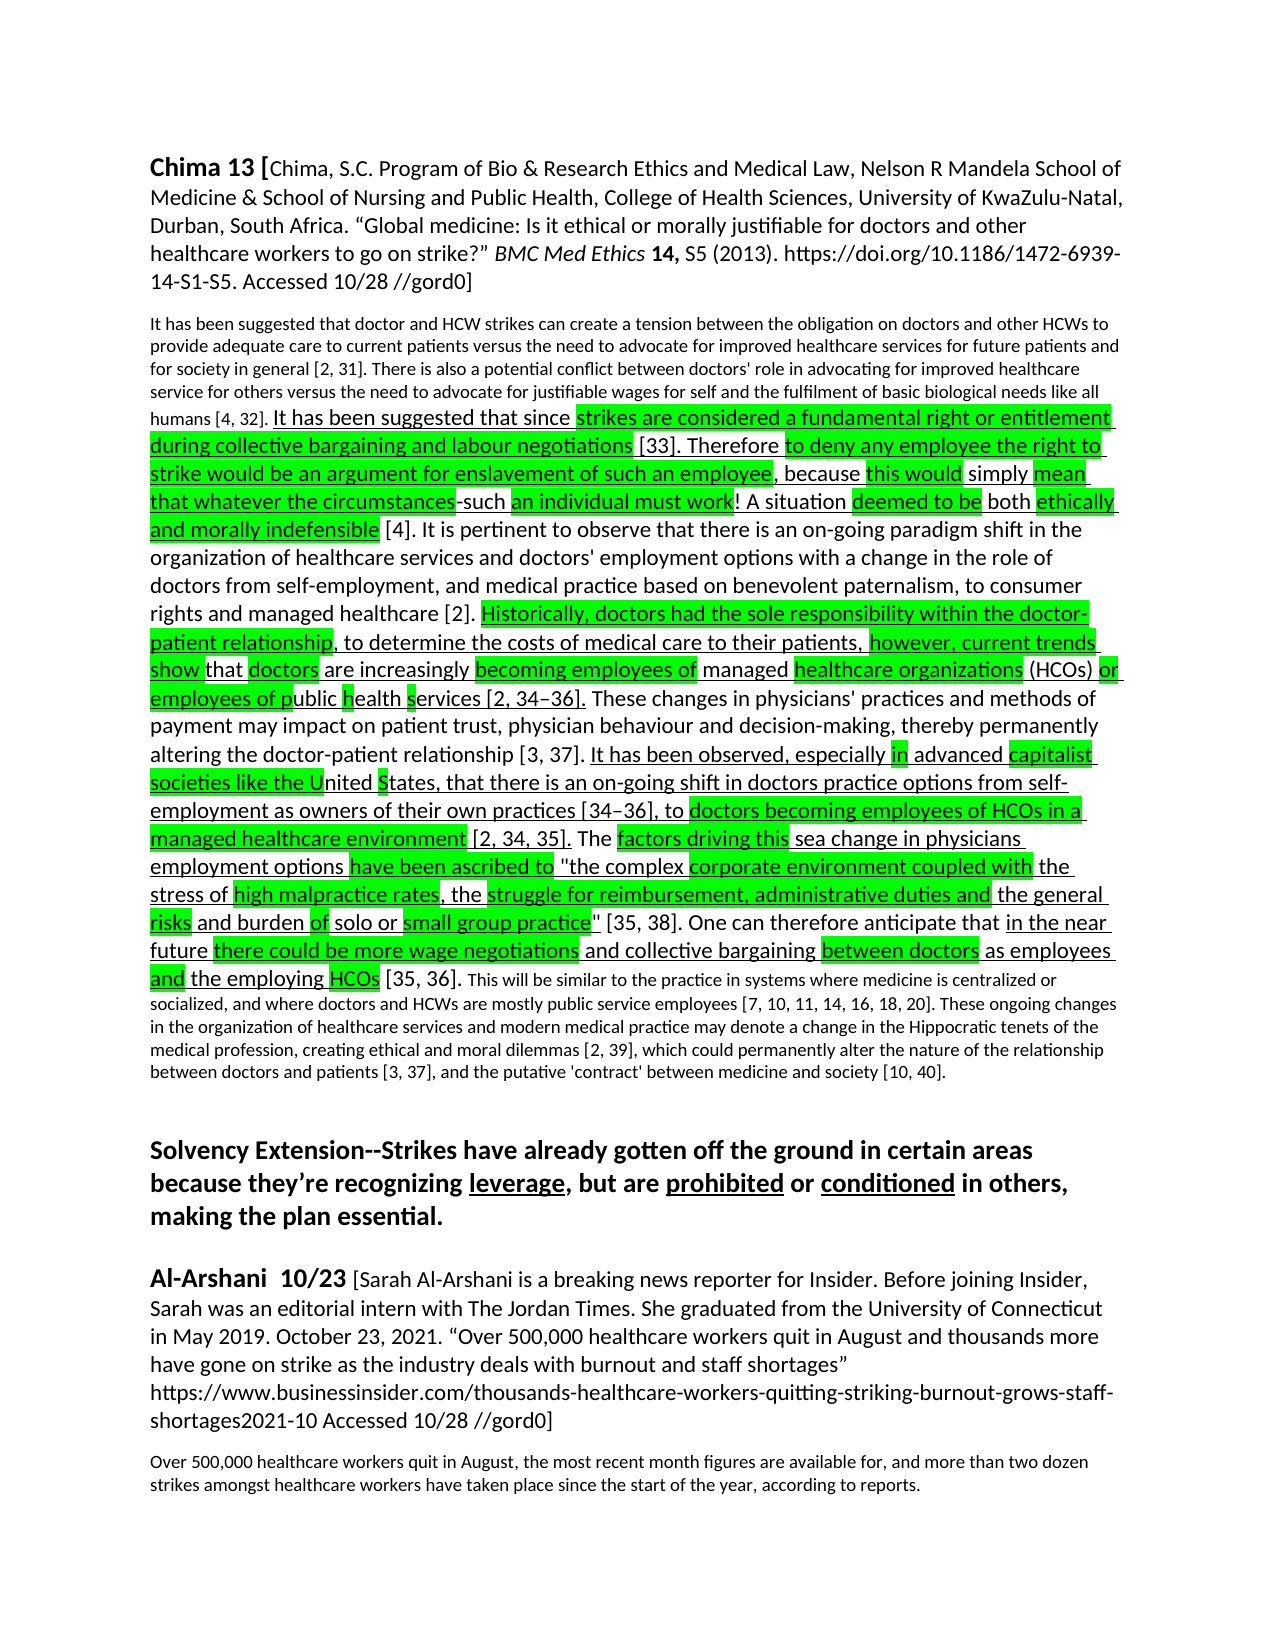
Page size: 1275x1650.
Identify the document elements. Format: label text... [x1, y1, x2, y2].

text Al-Arshani 10/23 [Sarah Al-Arshani is a breaking news reporter for Insider. Before joining Insider, Sarah was an editorial intern with The Jordan Times. She graduated from the University of Connecticut in May 2019. October 23, 2021. “Over 500,000 healthcare workers quit in August and thousands more have gone on strike as the industry deals with burnout and staff shortages” https://www.businessinsider.com/thousands-healthcare-workers-quitting-striking-burnout-grows-staff-shortages2021-10 Accessed 10/28 //gord0] [150, 1261, 1125, 1434]
text Chima 13 [Chima, S.C. Program of Bio & Research Ethics and Medical Law, Nelson R Mandela School of Medicine & School of Nursing and Public Health, College of Health Sciences, University of KwaZulu-Natal, Durban, South Africa. “Global medicine: Is it ethical or morally justifiable for doctors and other healthcare workers to go on strike?” BMC Med Ethics 14, S5 (2013). https://doi.org/10.1186/1472-6939-14-S1-S5. Accessed 10/28 //gord0] [150, 150, 1125, 295]
text It has been suggested that doctor and HCW strikes can create a tension between the obligation on doctors and other HCWs to provide adequate care to current patients versus the need to advocate for improved healthcare services for future patients and for society in general [2, 31]. There is also a potential conflict between doctors' role in advocating for improved healthcare service for others versus the need to advocate for justifiable wages for self and the fulfilment of basic biological needs like all humans [4, 32]. It has been suggested that since strikes are considered a fundamental right or entitlement during collective bargaining and labour negotiations [33]. Therefore to deny any employee the right to strike would be an argument for enslavement of such an employee, because this would simply mean that whatever the circumstances-such an individual must work! A situation deemed to be both ethically and morally indefensible [4]. It is pertinent to observe that there is an on-going paradigm shift in the organization of healthcare services and doctors' employment options with a change in the role of doctors from self-employment, and medical practice based on benevolent paternalism, to consumer rights and managed healthcare [2]. Historically, doctors had the sole responsibility within the doctor-patient relationship, to determine the costs of medical care to their patients, however, current trends show that doctors are increasingly becoming employees of managed healthcare organizations (HCOs) or employees of public health services [2, 34–36]. These changes in physicians' practices and methods of payment may impact on patient trust, physician behaviour and decision-making, thereby permanently altering the doctor-patient relationship [3, 37]. It has been observed, especially in advanced capitalist societies like the United States, that there is an on-going shift in doctors practice options from self-employment as owners of their own practices [34–36], to doctors becoming employees of HCOs in a managed healthcare environment [2, 34, 35]. The factors driving this sea change in physicians employment options have been ascribed to "the complex corporate environment coupled with the stress of high malpractice rates, the struggle for reimbursement, administrative duties and the general risks and burden of solo or small group practice" [35, 38]. One can therefore anticipate that in the near future there could be more wage negotiations and collective bargaining between doctors as employees and the employing HCOs [35, 36]. This will be similar to the practice in systems where medicine is centralized or socialized, and where doctors and HCWs are mostly public service employees [7, 10, 11, 14, 16, 18, 20]. These ongoing changes in the organization of healthcare services and modern medical practice may denote a change in the Hippocratic tenets of the medical profession, creating ethical and moral dilemmas [2, 39], which could permanently alter the nature of the relationship between doctors and patients [3, 37], and the putative 'contract' between medicine and society [10, 40]. [150, 312, 1125, 1083]
text Over 500,000 healthcare workers quit in August, the most recent month figures are available for, and more than two dozen strikes amongst healthcare workers have taken place since the start of the year, according to reports. [150, 1451, 1125, 1497]
text Solvency Extension--Strikes have already gotten off the ground in certain areas because they’re recognizing leverage, but are prohibited or conditioned in others, making the plan essential. [150, 1133, 1125, 1232]
